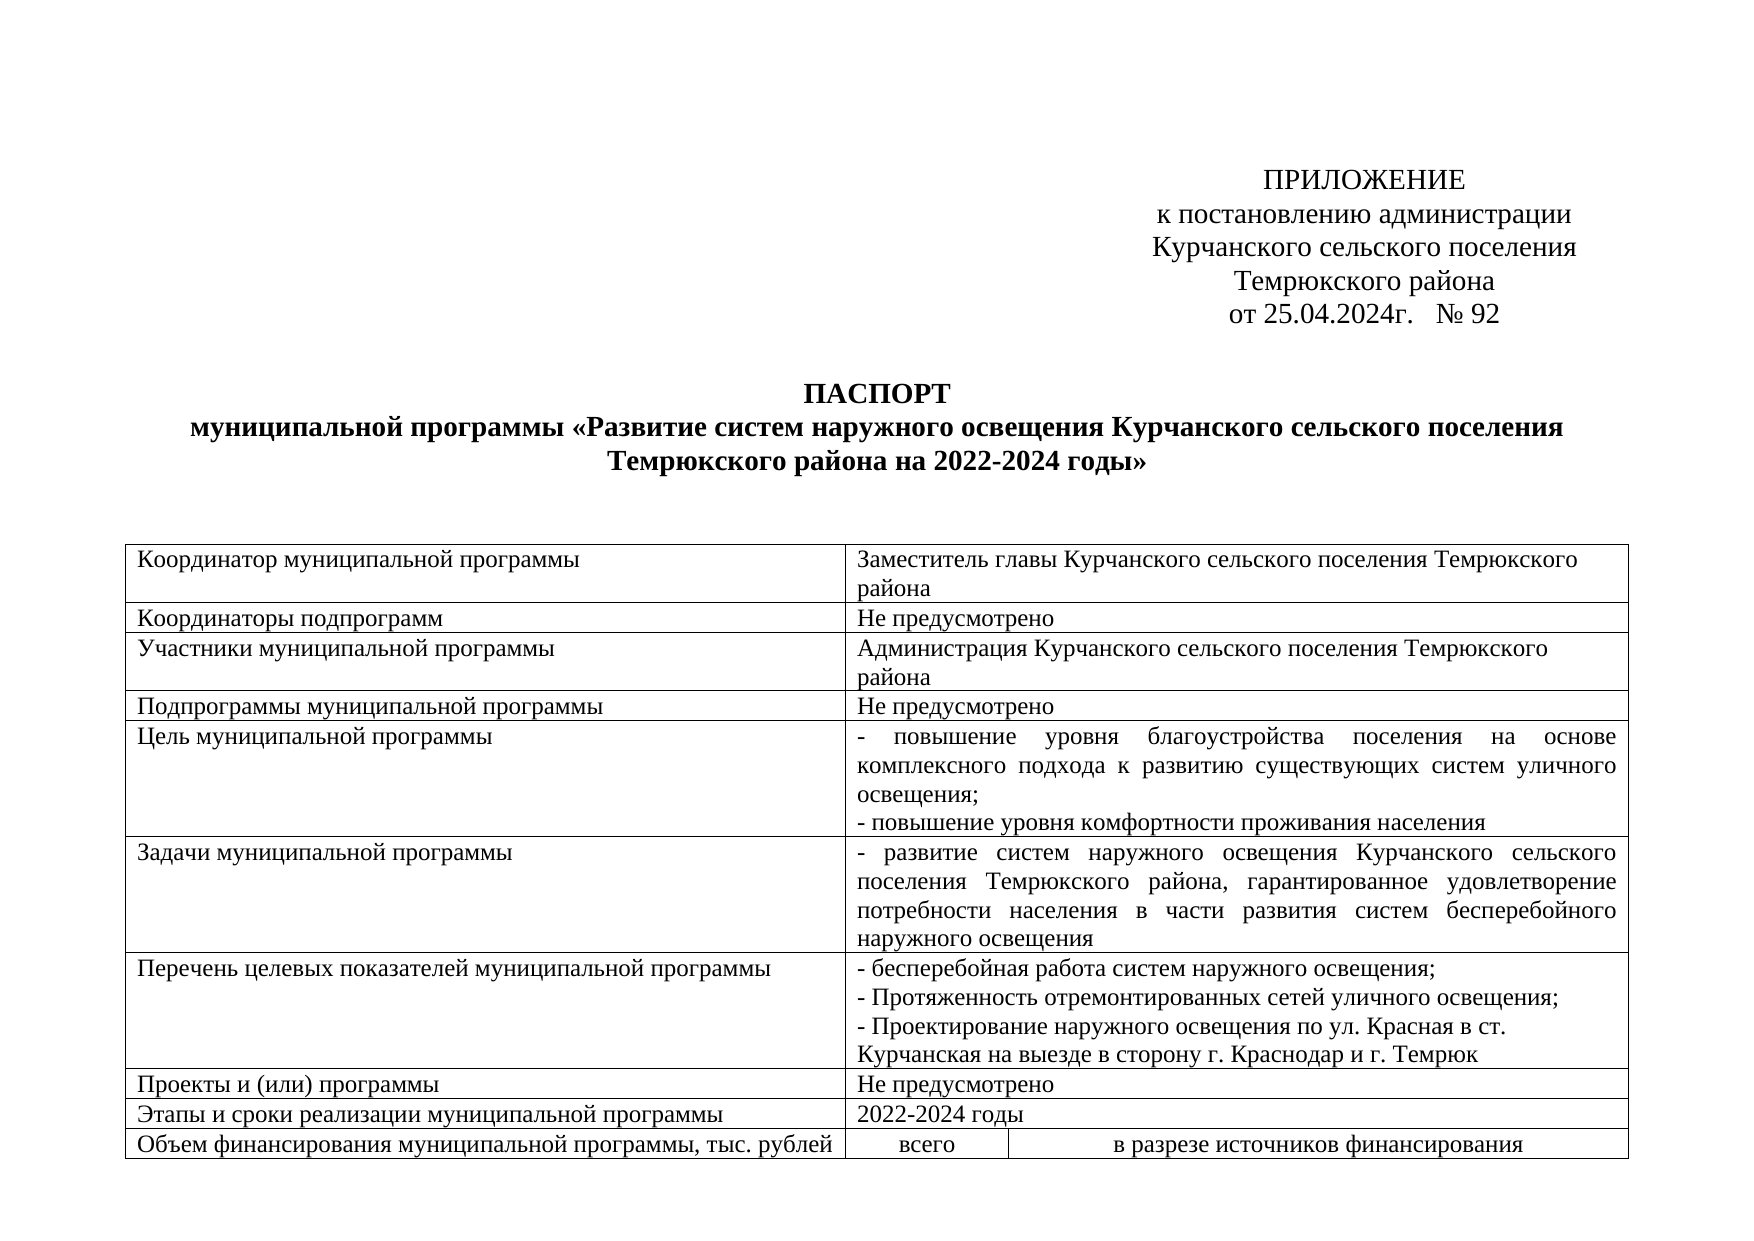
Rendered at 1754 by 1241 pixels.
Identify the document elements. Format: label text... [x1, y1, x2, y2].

table_cell Участники муниципальной программы [126, 633, 845, 690]
text к постановлению администрации [1093, 196, 1636, 229]
text ПРИЛОЖЕНИЕ [1093, 162, 1636, 196]
table_cell Объем финансирования муниципальной программы, тыс. рублей [126, 1129, 845, 1158]
table_cell - повышение уровня благоустройства поселения на основе комплексного подхода к развитию существующих систем уличного освещения; - повышение уровня комфортности проживания населения [846, 721, 1628, 836]
table_cell Не предусмотрено [846, 603, 1628, 632]
table_cell - бесперебойная работа систем наружного освещения; - Протяженность отремонтированных сетей уличного освещения; - Проектирование наружного освещения по ул. Красная в ст. Курчанская на выезде в сторону г. Краснодар и г. Темрюк [846, 953, 1628, 1068]
text Курчанского сельского поселения [1093, 229, 1636, 263]
table_cell - развитие систем наружного освещения Курчанского сельского поселения Темрюкского района, гарантированное удовлетворение потребности населения в части развития систем бесперебойного наружного освещения [846, 837, 1628, 952]
table_cell 2022-2024 годы [846, 1099, 1628, 1128]
title муниципальной программы «Развитие систем наружного освещения Курчанского сельского поселения Темрюкского района на 2022-2024 годы» [118, 409, 1636, 476]
table_cell Перечень целевых показателей муниципальной программы [126, 953, 845, 1068]
table_cell Координаторы подпрограмм [126, 603, 845, 632]
table_cell Не предусмотрено [846, 691, 1628, 720]
table_cell в разрезе источников финансирования [1009, 1129, 1628, 1158]
table_cell Проекты и (или) программы [126, 1069, 845, 1098]
text от 25.04.2024г. № 92 [1093, 297, 1636, 330]
title ПАСПОРТ [118, 376, 1636, 409]
table_header Координатор муниципальной программы [126, 545, 845, 602]
table_cell Подпрограммы муниципальной программы [126, 691, 845, 720]
table_cell Этапы и сроки реализации муниципальной программы [126, 1099, 845, 1128]
table_cell Администрация Курчанского сельского поселения Темрюкского района [846, 633, 1628, 690]
table_cell Цель муниципальной программы [126, 721, 845, 836]
table_header Заместитель главы Курчанского сельского поселения Темрюкского района [846, 545, 1628, 602]
table_cell всего [846, 1129, 1008, 1158]
table_cell Не предусмотрено [846, 1069, 1628, 1098]
text Темрюкского района [1093, 263, 1636, 297]
table_cell Задачи муниципальной программы [126, 837, 845, 952]
